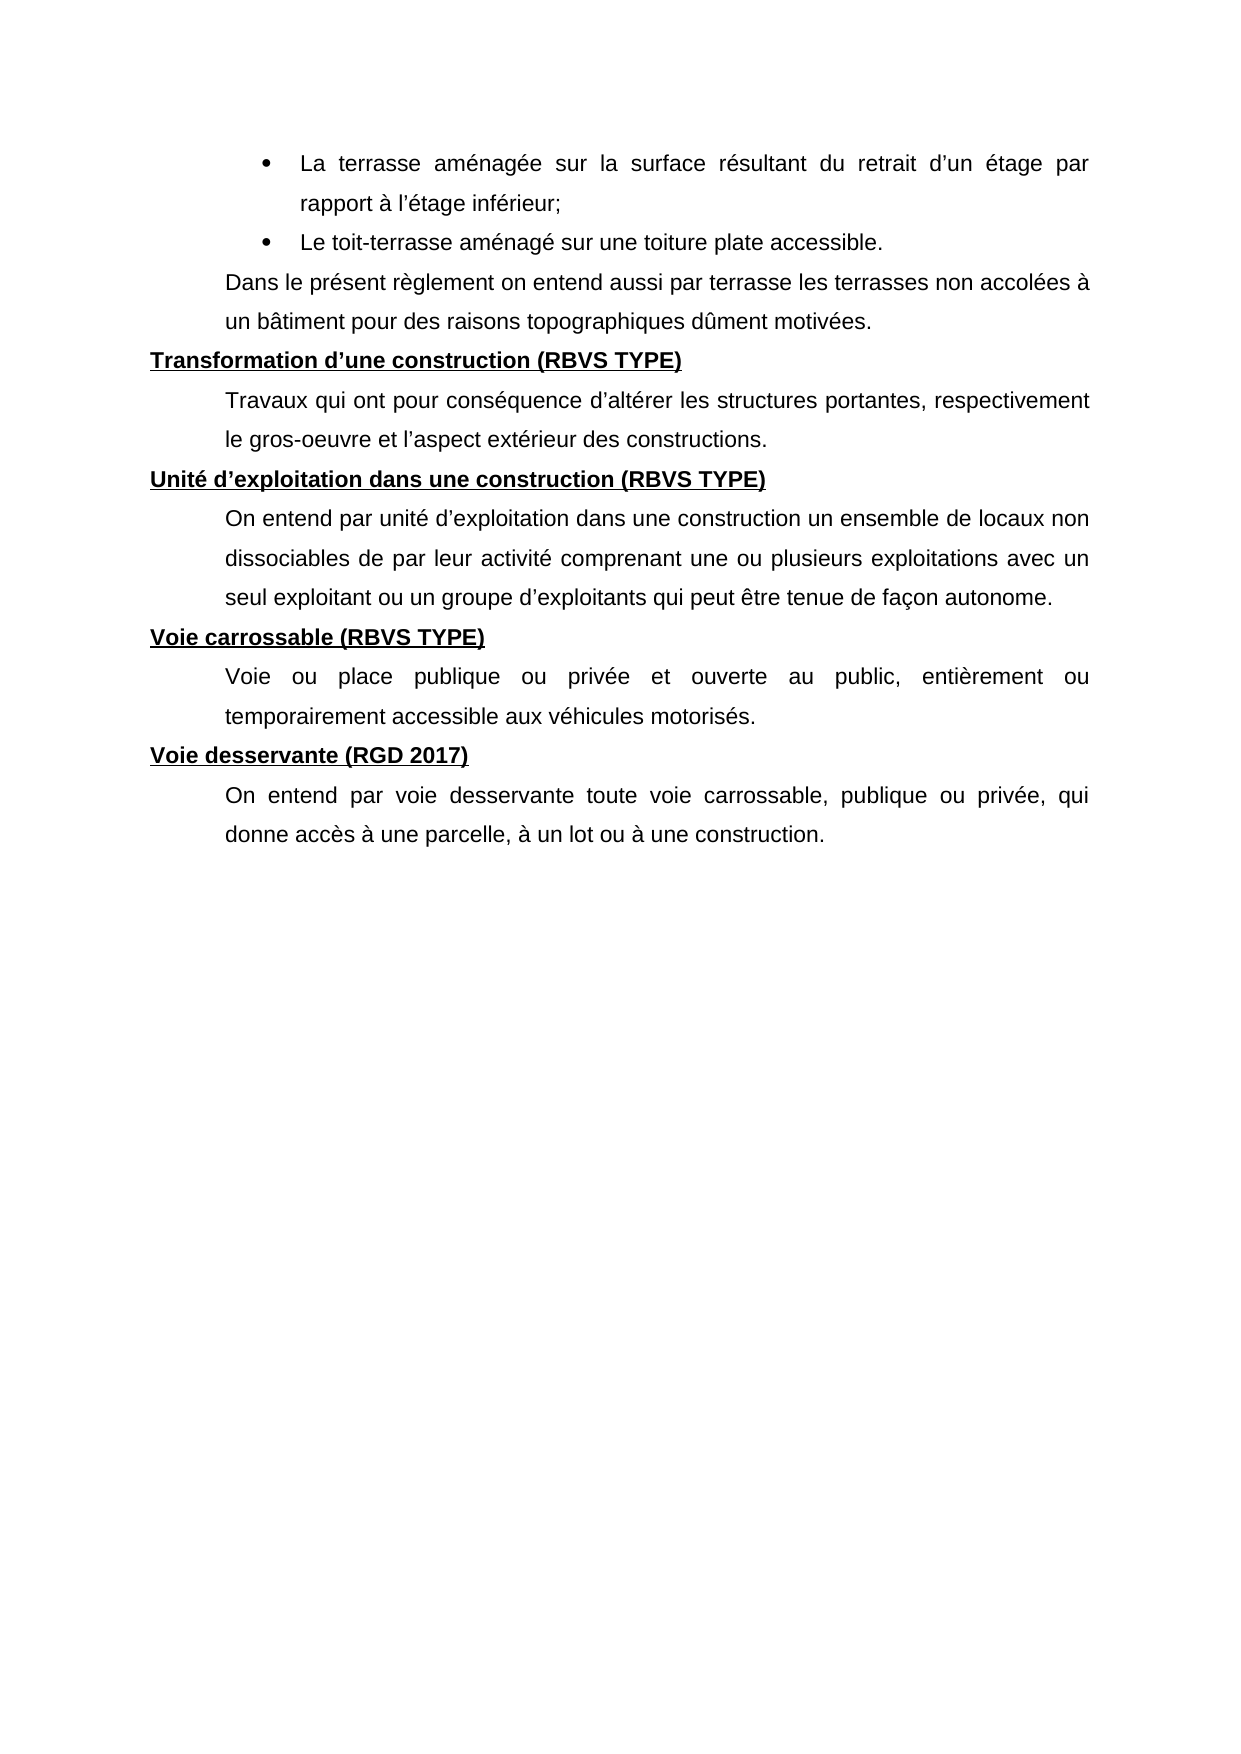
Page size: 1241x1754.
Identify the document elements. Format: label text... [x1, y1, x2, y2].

text Voie ou place publique ou privée et ouverte au public, entièrement ou temporairement accessible aux véhicules motorisés. [225, 663, 1090, 729]
text On entend par unité d’exploitation dans une construction un ensemble de locaux non dissociables de par leur activité comprenant une ou plusieurs exploitations avec un seul exploitant ou un groupe d’exploitants qui peut être tenue de façon autonome. [225, 505, 1090, 611]
text Travaux qui ont pour conséquence d’altérer les structures portantes, respectivement le gros-oeuvre et l’aspect extérieur des constructions. [225, 387, 1090, 453]
text Voie desservante (RGD 2017) [150, 742, 1090, 768]
text Dans le présent règlement on entend aussi par terrasse les terrasses non accolées à un bâtiment pour des raisons topographiques dûment motivées. [225, 268, 1090, 334]
list Le toit-terrasse aménagé sur une toiture plate accessible. [262, 229, 1090, 255]
text Transformation d’une construction (RBVS TYPE) [150, 347, 1090, 374]
text On entend par voie desservante toute voie carrossable, publique ou privée, qui donne accès à une parcelle, à un lot ou à une construction. [225, 782, 1090, 847]
text Unité d’exploitation dans une construction (RBVS TYPE) [150, 466, 1090, 492]
list La terrasse aménagée sur la surface résultant du retrait d’un étage par rapport à l’étage inférieur; [262, 150, 1090, 216]
text Voie carrossable (RBVS TYPE) [150, 624, 1090, 650]
